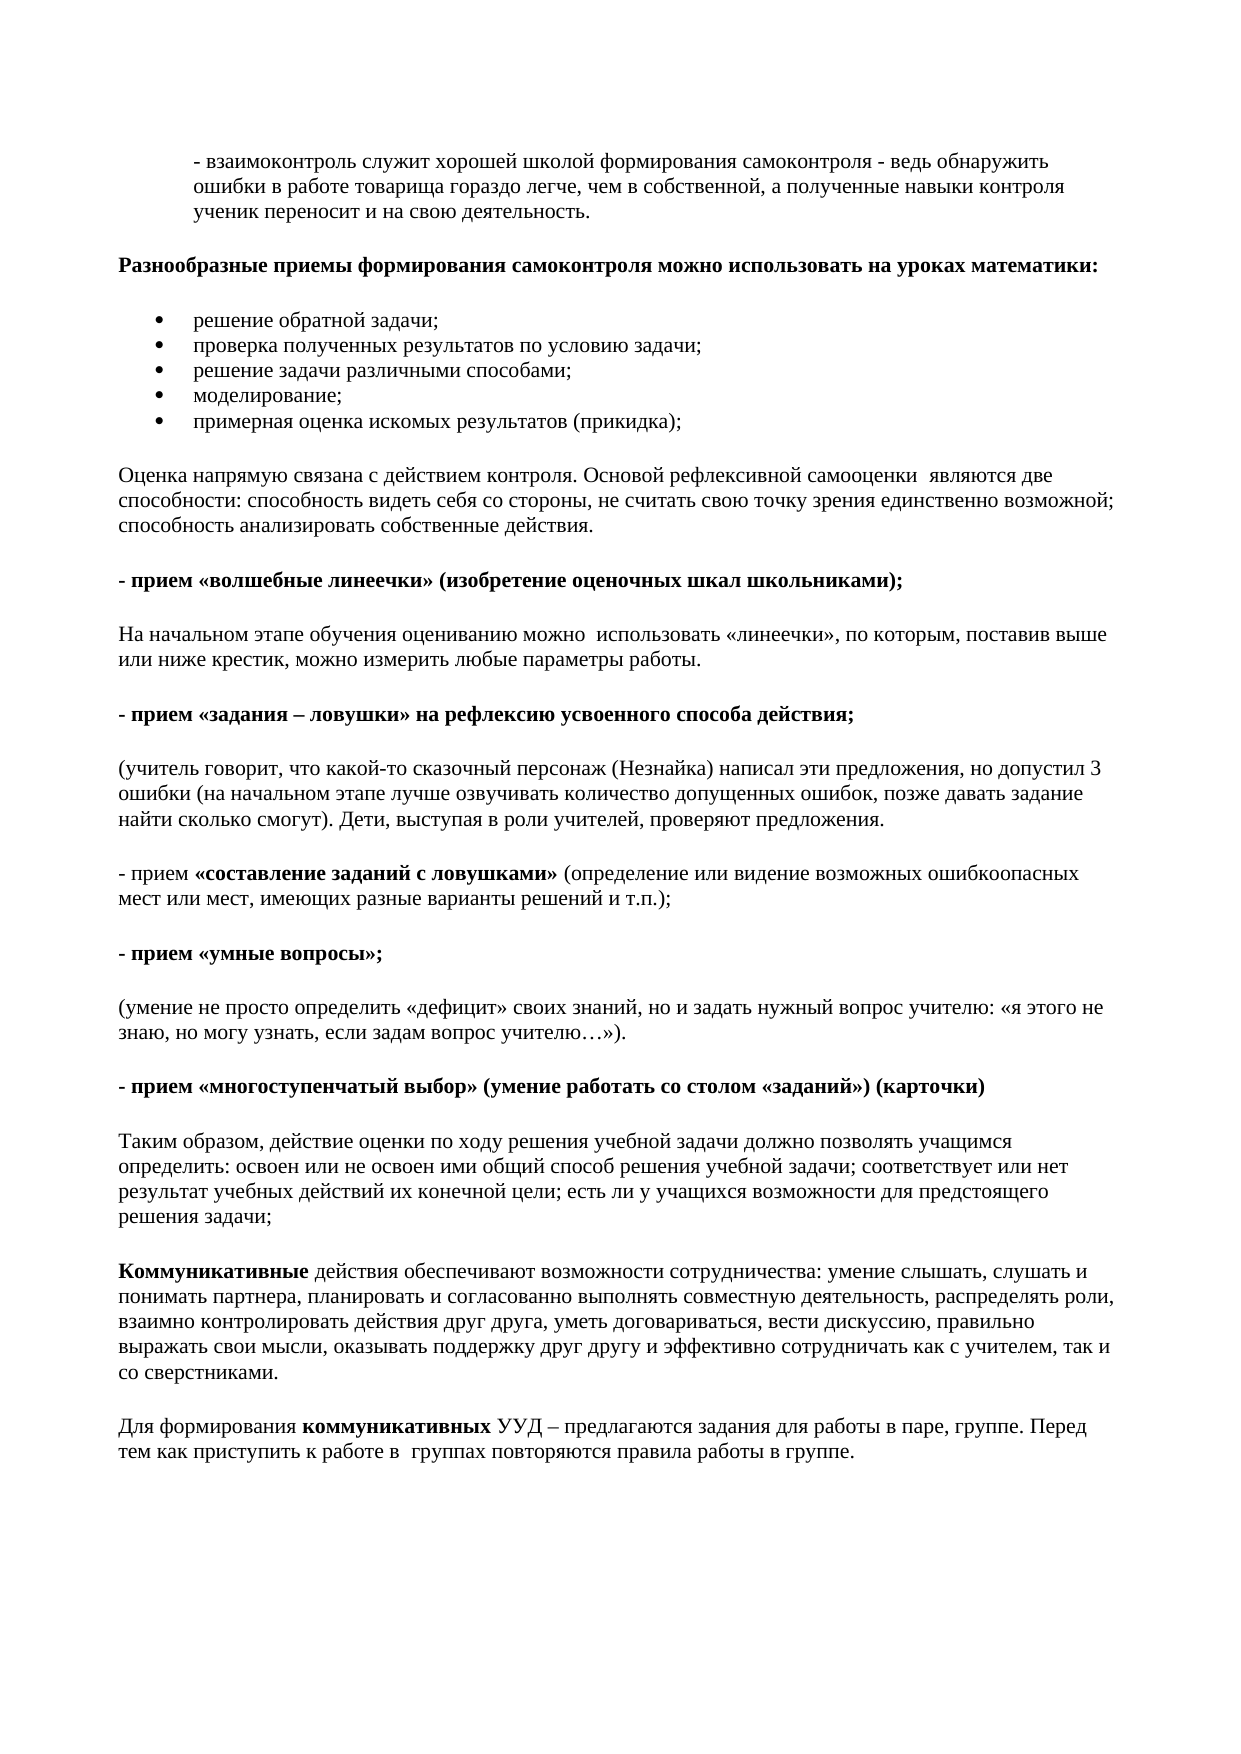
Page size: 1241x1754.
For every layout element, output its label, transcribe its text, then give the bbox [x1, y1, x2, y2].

list решение обратной задачи; [156, 307, 1122, 332]
text - прием «многоступенчатый выбор» (умение работать со столом «заданий») (карточки) [118, 1073, 1122, 1099]
text - взаимоконтроль служит хорошей школой формирования самоконтроля - ведь обнаружить ошибки в работе товарища гораздо легче, чем в собственной, а полученные навыки контроля ученик переносит и на свою деятельность. [193, 148, 1122, 223]
list проверка полученных результатов по условию задачи; [156, 332, 1122, 357]
text - прием «составление заданий с ловушками» (определение или видение возможных ошибкоопасных мест или мест, имеющих разные варианты решений и т.п.); [118, 860, 1122, 910]
text (умение не просто определить «дефицит» своих знаний, но и задать нужный вопрос учителю: «я этого не знаю, но могу узнать, если задам вопрос учителю…»). [118, 994, 1122, 1044]
text Коммуникативные действия обеспечивают возможности сотрудничества: умение слышать, слушать и понимать партнера, планировать и согласованно выполнять совместную деятельность, распределять роли, взаимно контролировать действия друг друга, уметь договариваться, вести дискуссию, правильно выражать свои мысли, оказывать поддержку друг другу и эффективно сотрудничать как с учителем, так и со сверстниками. [118, 1258, 1122, 1384]
text - прием «задания – ловушки» на рефлексию усвоенного способа действия; [118, 701, 1122, 726]
text (учитель говорит, что какой-то сказочный персонаж (Незнайка) написал эти предложения, но допустил 3 ошибки (на начальном этапе лучше озвучивать количество допущенных ошибок, позже давать задание найти сколько смогут). Дети, выступая в роли учителей, проверяют предложения. [118, 755, 1122, 831]
text - прием «умные вопросы»; [118, 939, 1122, 965]
text Оценка напрямую связана с действием контроля. Основой рефлексивной самооценки являются две способности: способность видеть себя со стороны, не считать свою точку зрения единственно возможной; способность анализировать собственные действия. [118, 462, 1122, 538]
list моделирование; [156, 382, 1122, 408]
text Для формирования коммуникативных УУД – предлагаются задания для работы в паре, группе. Перед тем как приступить к работе в группах повторяются правила работы в группе. [118, 1413, 1122, 1463]
list примерная оценка искомых результатов (прикидка); [156, 408, 1122, 433]
text Разнообразные приемы формирования самоконтроля можно использовать на уроках математики: [118, 252, 1122, 278]
text На начальном этапе обучения оцениванию можно использовать «линеечки», по которым, поставив выше или ниже крестик, можно измерить любые параметры работы. [118, 621, 1122, 672]
list решение задачи различными способами; [156, 357, 1122, 382]
text - прием «волшебные линеечки» (изобретение оценочных шкал школьниками); [118, 567, 1122, 592]
text Таким образом, действие оценки по ходу решения учебной задачи должно позволять учащимся определить: освоен или не освоен ими общий способ решения учебной задачи; соответствует или нет результат учебных действий их конечной цели; есть ли у учащихся возможности для предстоящего решения задачи; [118, 1128, 1122, 1229]
